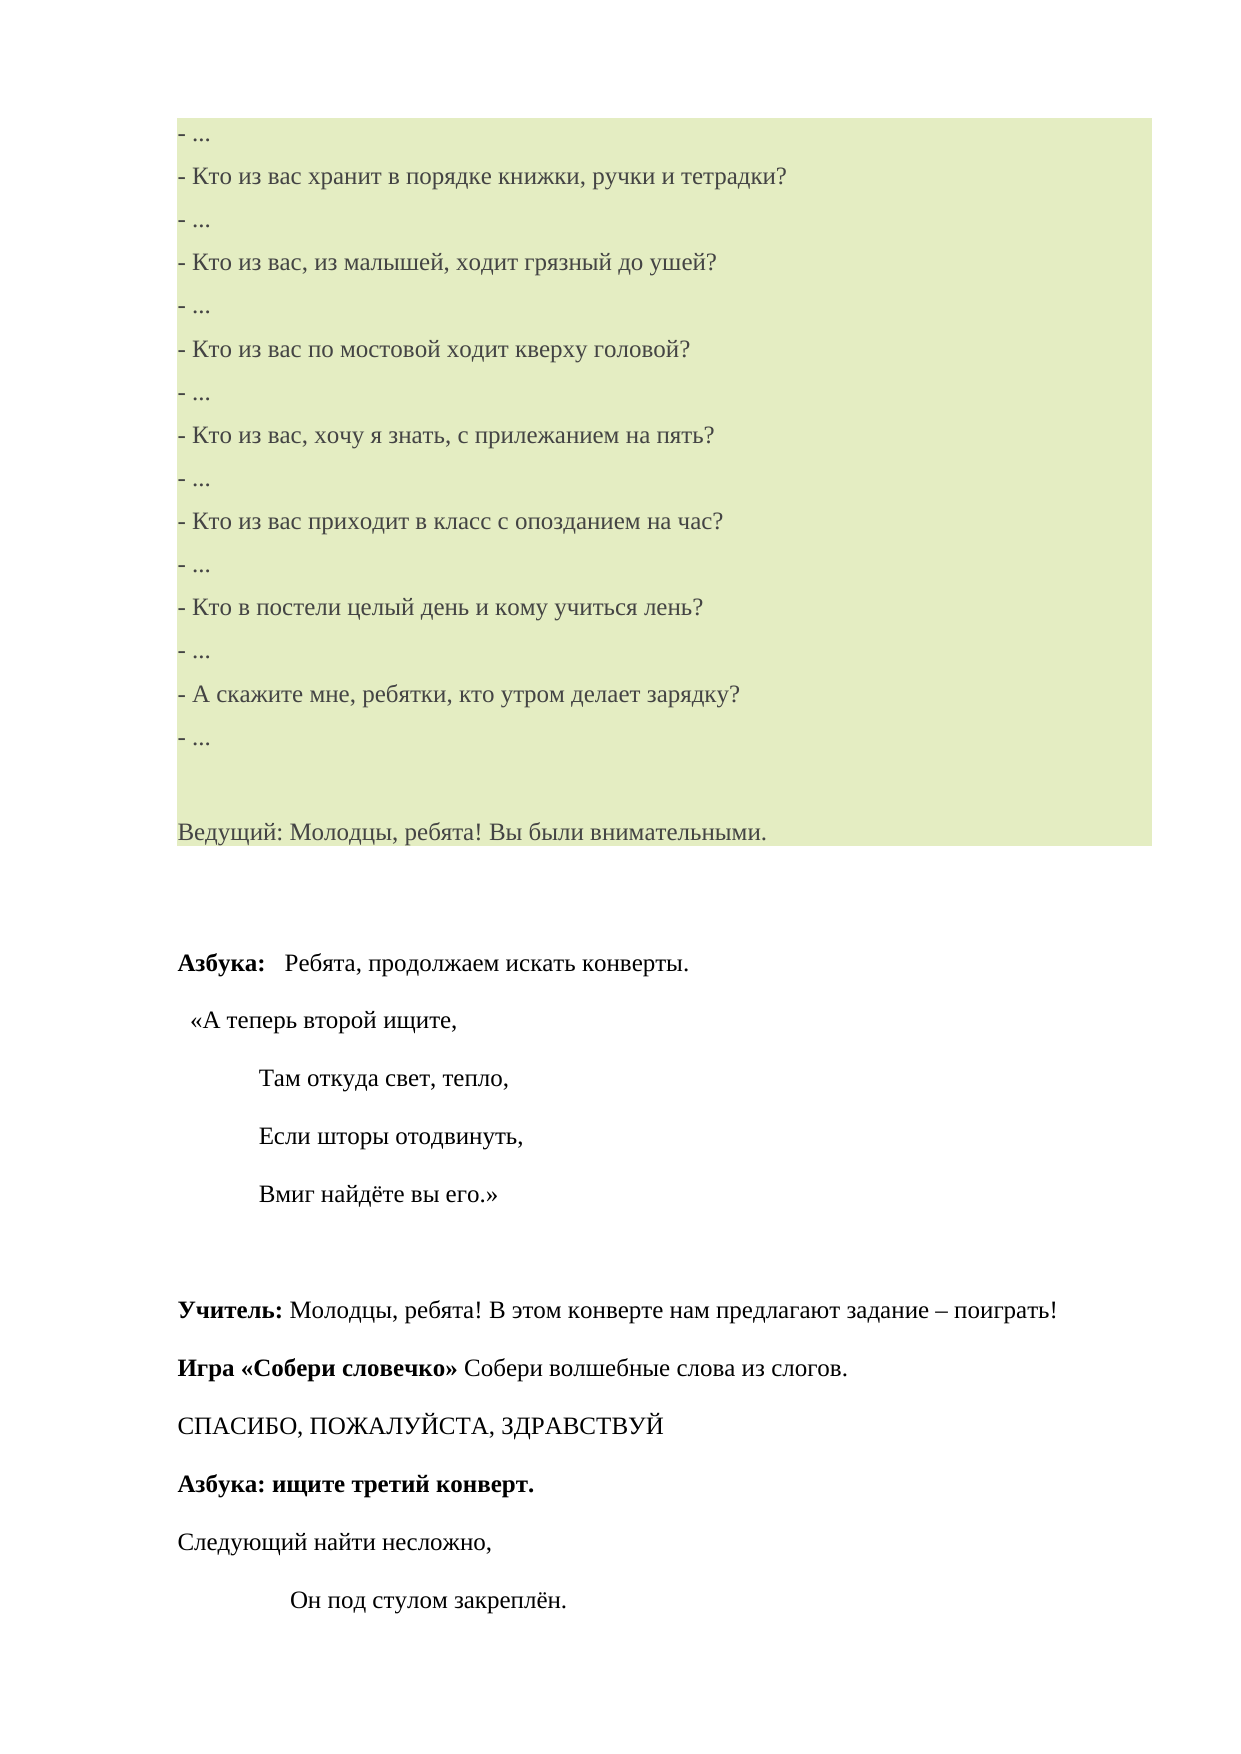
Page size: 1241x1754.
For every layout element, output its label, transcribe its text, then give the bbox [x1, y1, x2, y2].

text Ведущий: Молодцы, ребята! Вы были внимательными. [177, 817, 1152, 846]
text Он под стулом закреплён. [177, 1585, 1152, 1613]
text Игра «Собери словечко» Собери волшебные слова из слогов. [177, 1353, 1152, 1382]
text «А теперь второй ищите, [177, 1006, 1152, 1034]
text Если шторы отодвинуть, [177, 1121, 1152, 1150]
text Вмиг найдёте вы его.» [177, 1179, 1152, 1208]
text СПАСИБО, ПОЖАЛУЙСТА, ЗДРАВСТВУЙ [177, 1411, 1152, 1440]
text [177, 118, 1152, 794]
text Следующий найти несложно, [177, 1527, 1152, 1556]
text Азбука: Ребята, продолжаем искать конверты. [177, 948, 1152, 976]
text Азбука: ищите третий конверт. [177, 1469, 1152, 1498]
text Учитель: Молодцы, ребята! В этом конверте нам предлагают задание – поиграть! [177, 1295, 1152, 1324]
text Там откуда свет, тепло, [177, 1063, 1152, 1092]
